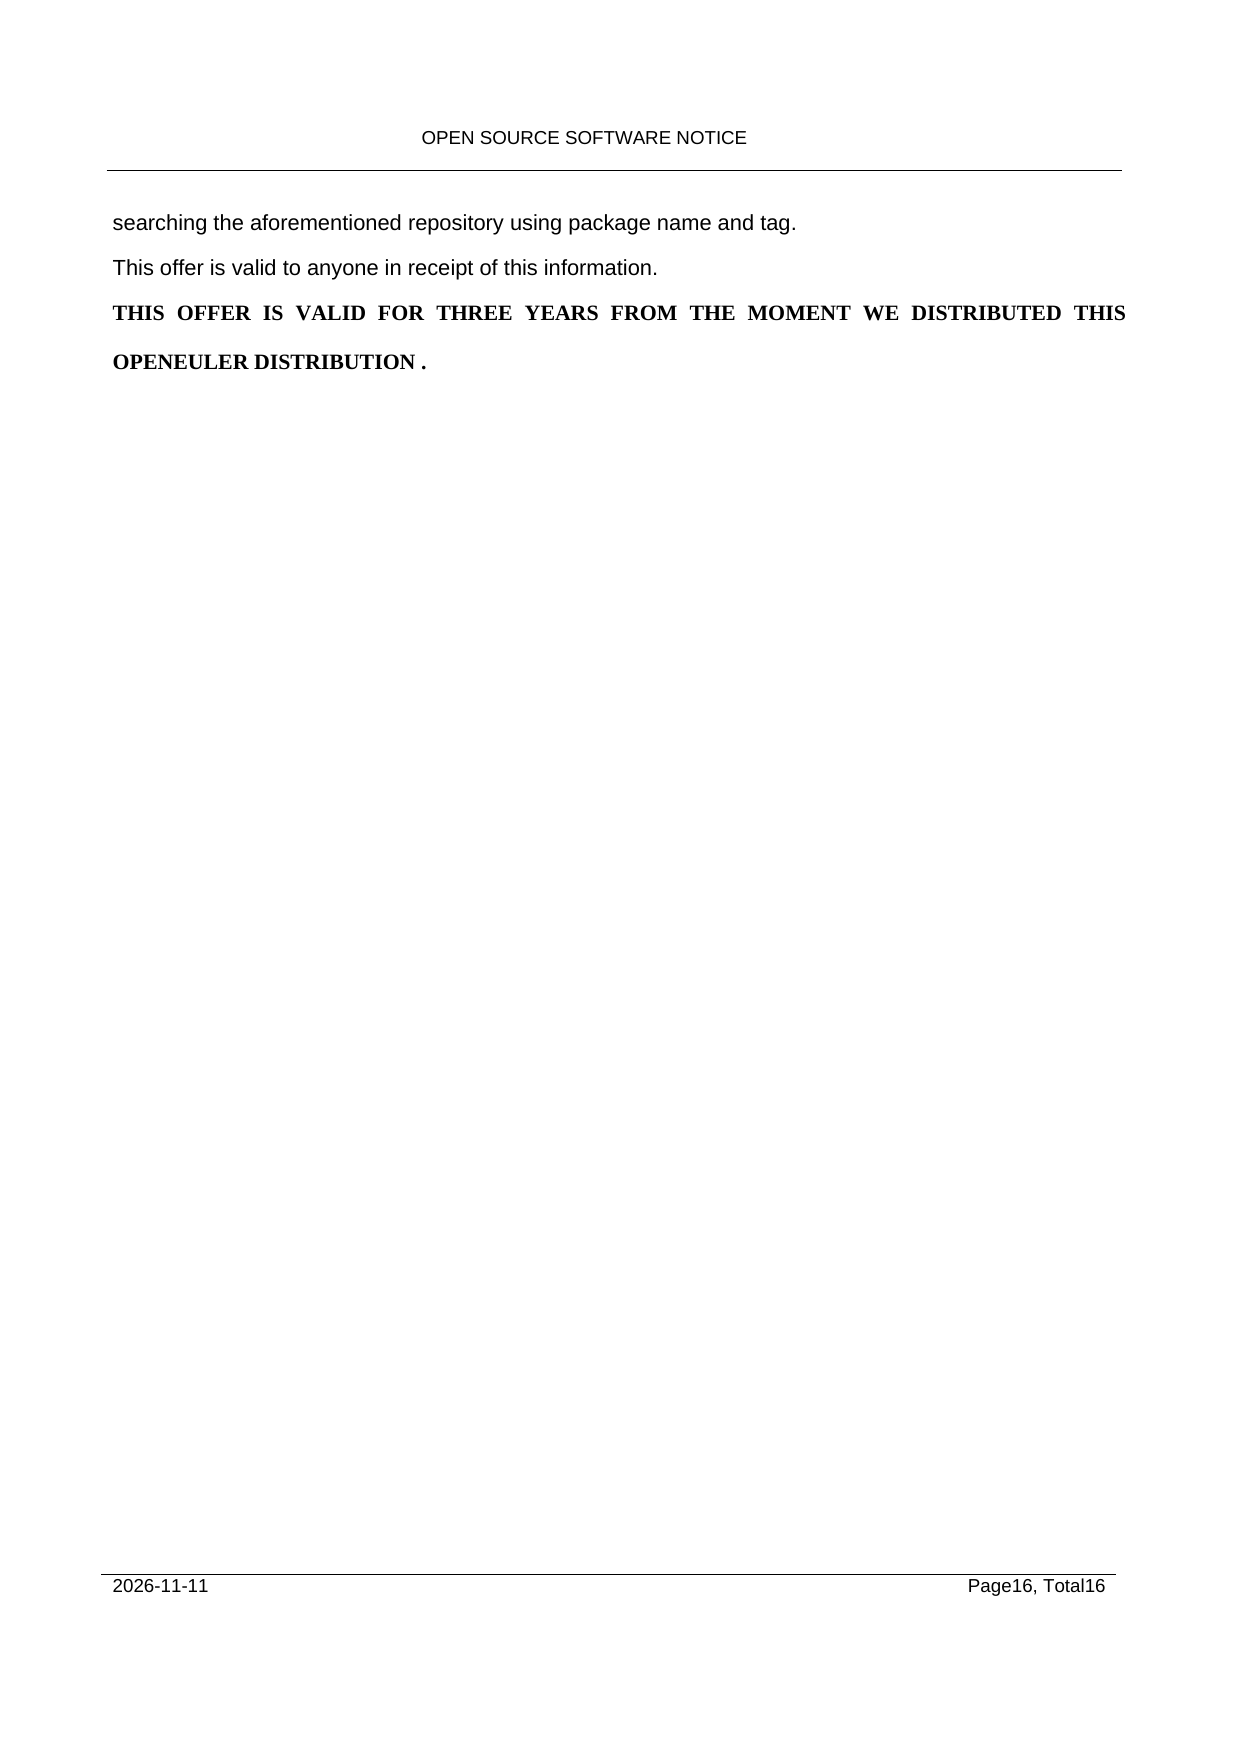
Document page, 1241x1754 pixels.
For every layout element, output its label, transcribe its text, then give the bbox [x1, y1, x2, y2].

text THIS OFFER IS VALID FOR THREE YEARS FROM THE MOMENT WE DISTRIBUTED THIS OPENEULER DISTRIBUTION . [112, 297, 1128, 378]
text This offer is valid to anyone in receipt of this information. [112, 251, 1128, 284]
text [112, 206, 1128, 239]
